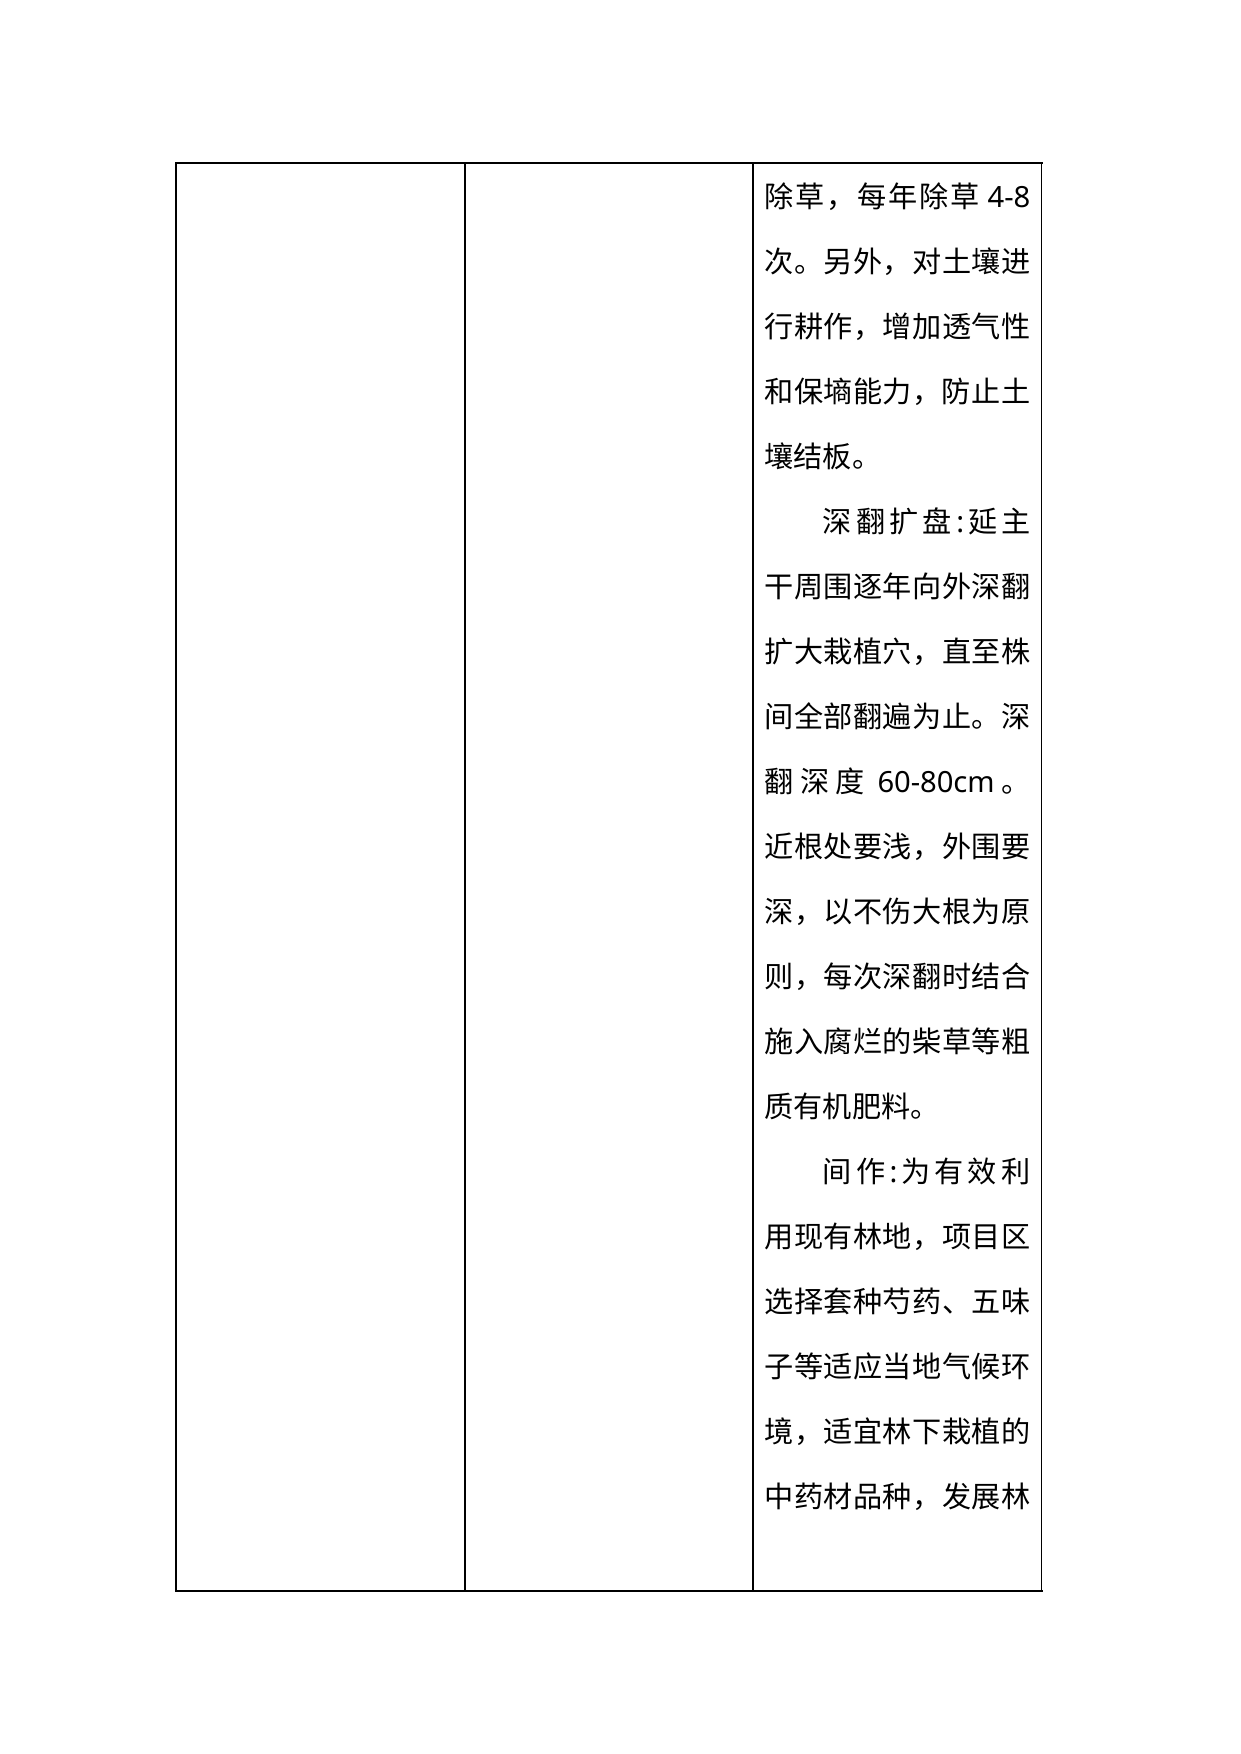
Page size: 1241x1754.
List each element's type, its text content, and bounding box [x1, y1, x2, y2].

table_cell 1 [177, 164, 464, 1590]
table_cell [754, 164, 1041, 1590]
table_cell [466, 164, 752, 1590]
